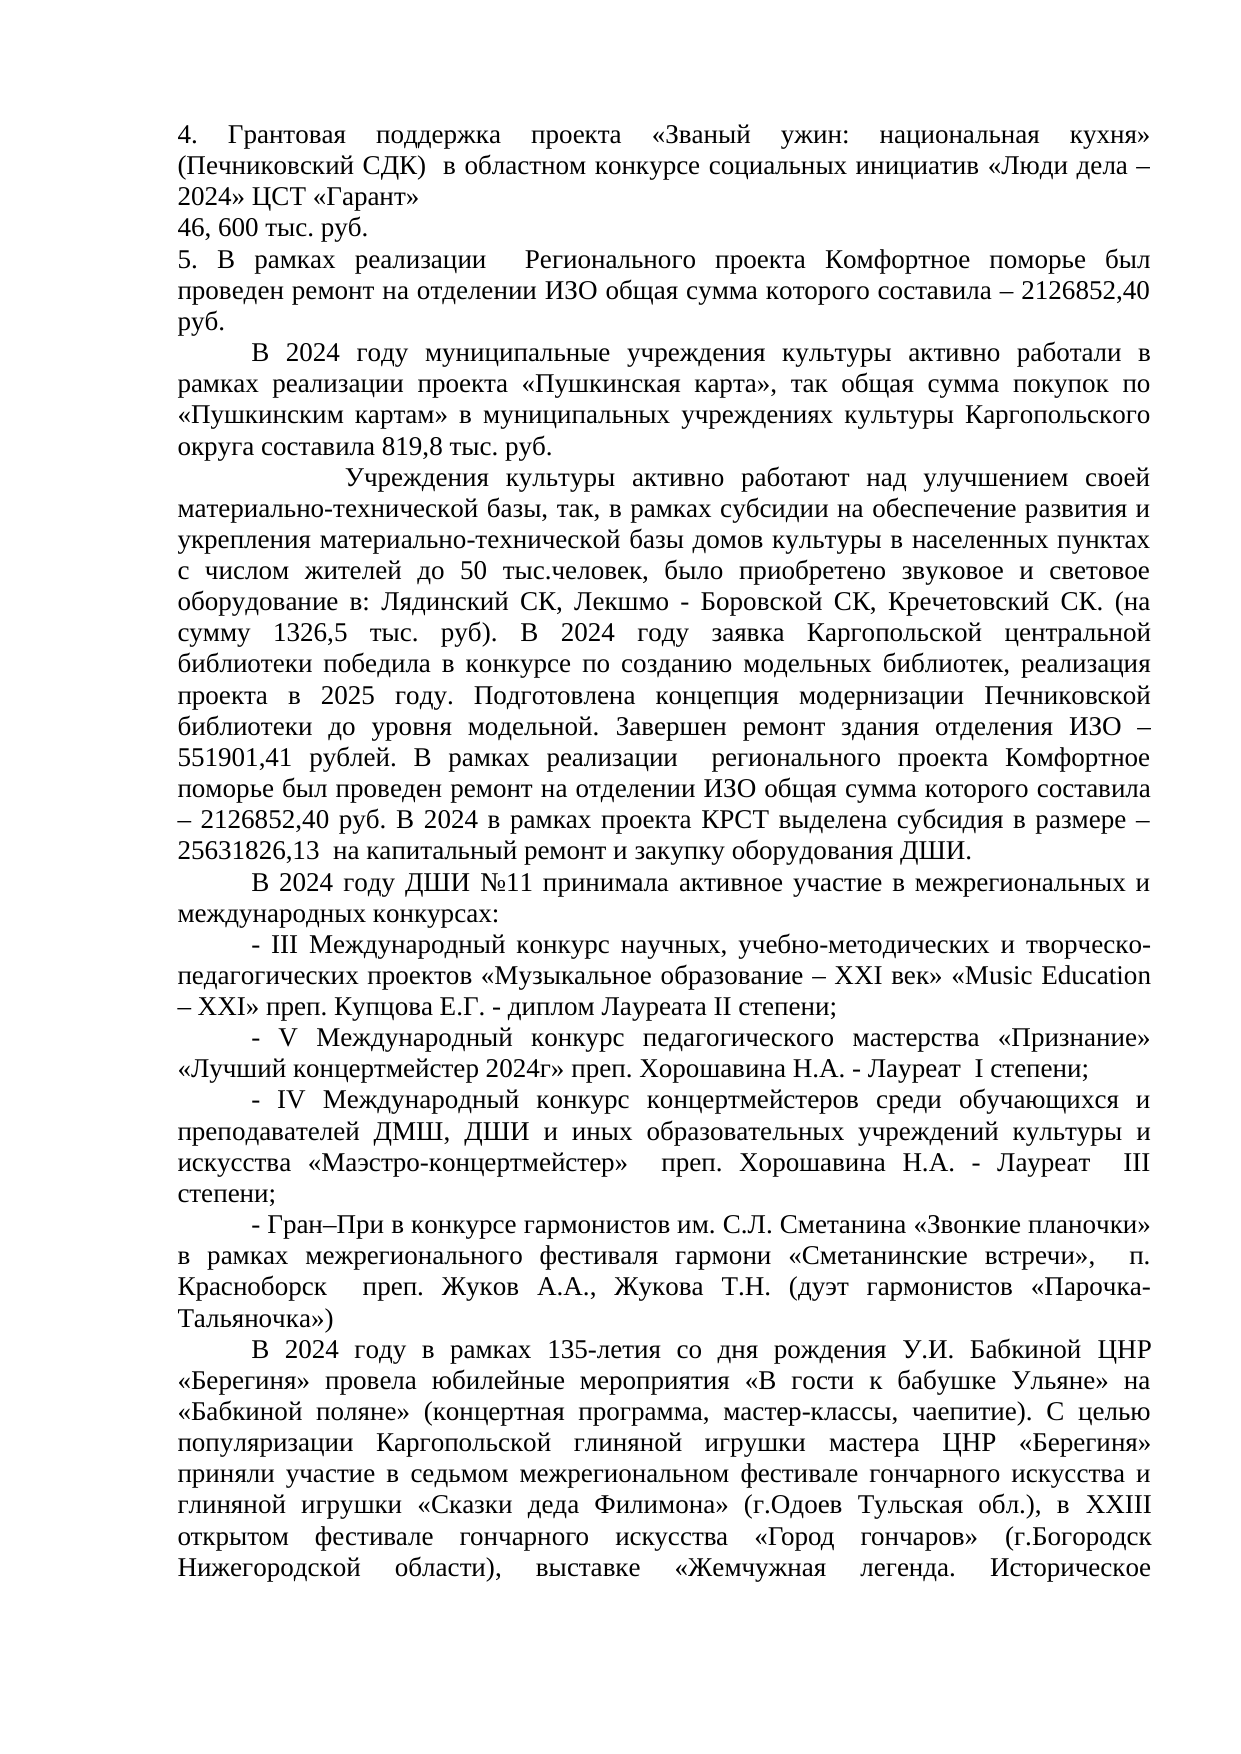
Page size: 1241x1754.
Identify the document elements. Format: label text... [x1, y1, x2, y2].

text 46, 600 тыс. руб. [177, 212, 1152, 243]
text 4. Грантовая поддержка проекта «Званый ужин: национальная кухня» (Печниковский СДК) в областном конкурсе социальных инициатив «Люди дела – 2024» ЦСТ «Гарант» [177, 118, 1152, 212]
text - III Международный конкурс научных, учебно-методических и творческо-педагогических проектов «Музыкальное образование – XXI век» «Music Education – XXI» преп. Купцова Е.Г. - диплом Лауреата II степени; [177, 928, 1152, 1021]
text Учреждения культуры активно работают над улучшением своей материально-технической базы, так, в рамках субсидии на обеспечение развития и укрепления материально-технической базы домов культуры в населенных пунктах с числом жителей до 50 тыс.человек, было приобретено звуковое и световое оборудование в: Лядинский СК, Лекшмо - Боровской СК, Кречетовский СК. (на сумму 1326,5 тыс. руб). В 2024 году заявка Каргопольской центральной библиотеки победила в конкурсе по созданию модельных библиотек, реализация проекта в 2025 году. Подготовлена концепция модернизации Печниковской библиотеки до уровня модельной. Завершен ремонт здания отделения ИЗО – 551901,41 рублей. В рамках реализации регионального проекта Комфортное поморье был проведен ремонт на отделении ИЗО общая сумма которого составила – 2126852,40 руб. В 2024 в рамках проекта КРСТ выделена субсидия в размере – 25631826,13 на капитальный ремонт и закупку оборудования ДШИ. [177, 461, 1152, 866]
text - Гран–При в конкурсе гармонистов им. С.Л. Сметанина «Звонкие планочки» в рамках межрегионального фестиваля гармони «Сметанинские встречи», п. Красноборск преп. Жуков А.А., Жукова Т.Н. (дуэт гармонистов «Парочка-Тальяночка») [177, 1208, 1152, 1333]
text В 2024 году ДШИ №11 принимала активное участие в межрегиональных и международных конкурсах: [177, 866, 1152, 928]
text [177, 1333, 1152, 1582]
text - IV Международный конкурс концертмейстеров среди обучающихся и преподавателей ДМШ, ДШИ и иных образовательных учреждений культуры и искусства «Маэстро-концертмейстер» преп. Хорошавина Н.А. - Лауреат III степени; [177, 1084, 1152, 1208]
text В 2024 году муниципальные учреждения культуры активно работали в рамках реализации проекта «Пушкинская карта», так общая сумма покупок по «Пушкинским картам» в муниципальных учреждениях культуры Каргопольского округа составила 819,8 тыс. руб. [177, 336, 1152, 461]
text - V Международный конкурс педагогического мастерства «Признание» «Лучший концертмейстер 2024г» преп. Хорошавина Н.А. - Лауреат I степени; [177, 1021, 1152, 1084]
text 5. В рамках реализации Регионального проекта Комфортное поморье был проведен ремонт на отделении ИЗО общая сумма которого составила – 2126852,40 руб. [177, 243, 1152, 336]
